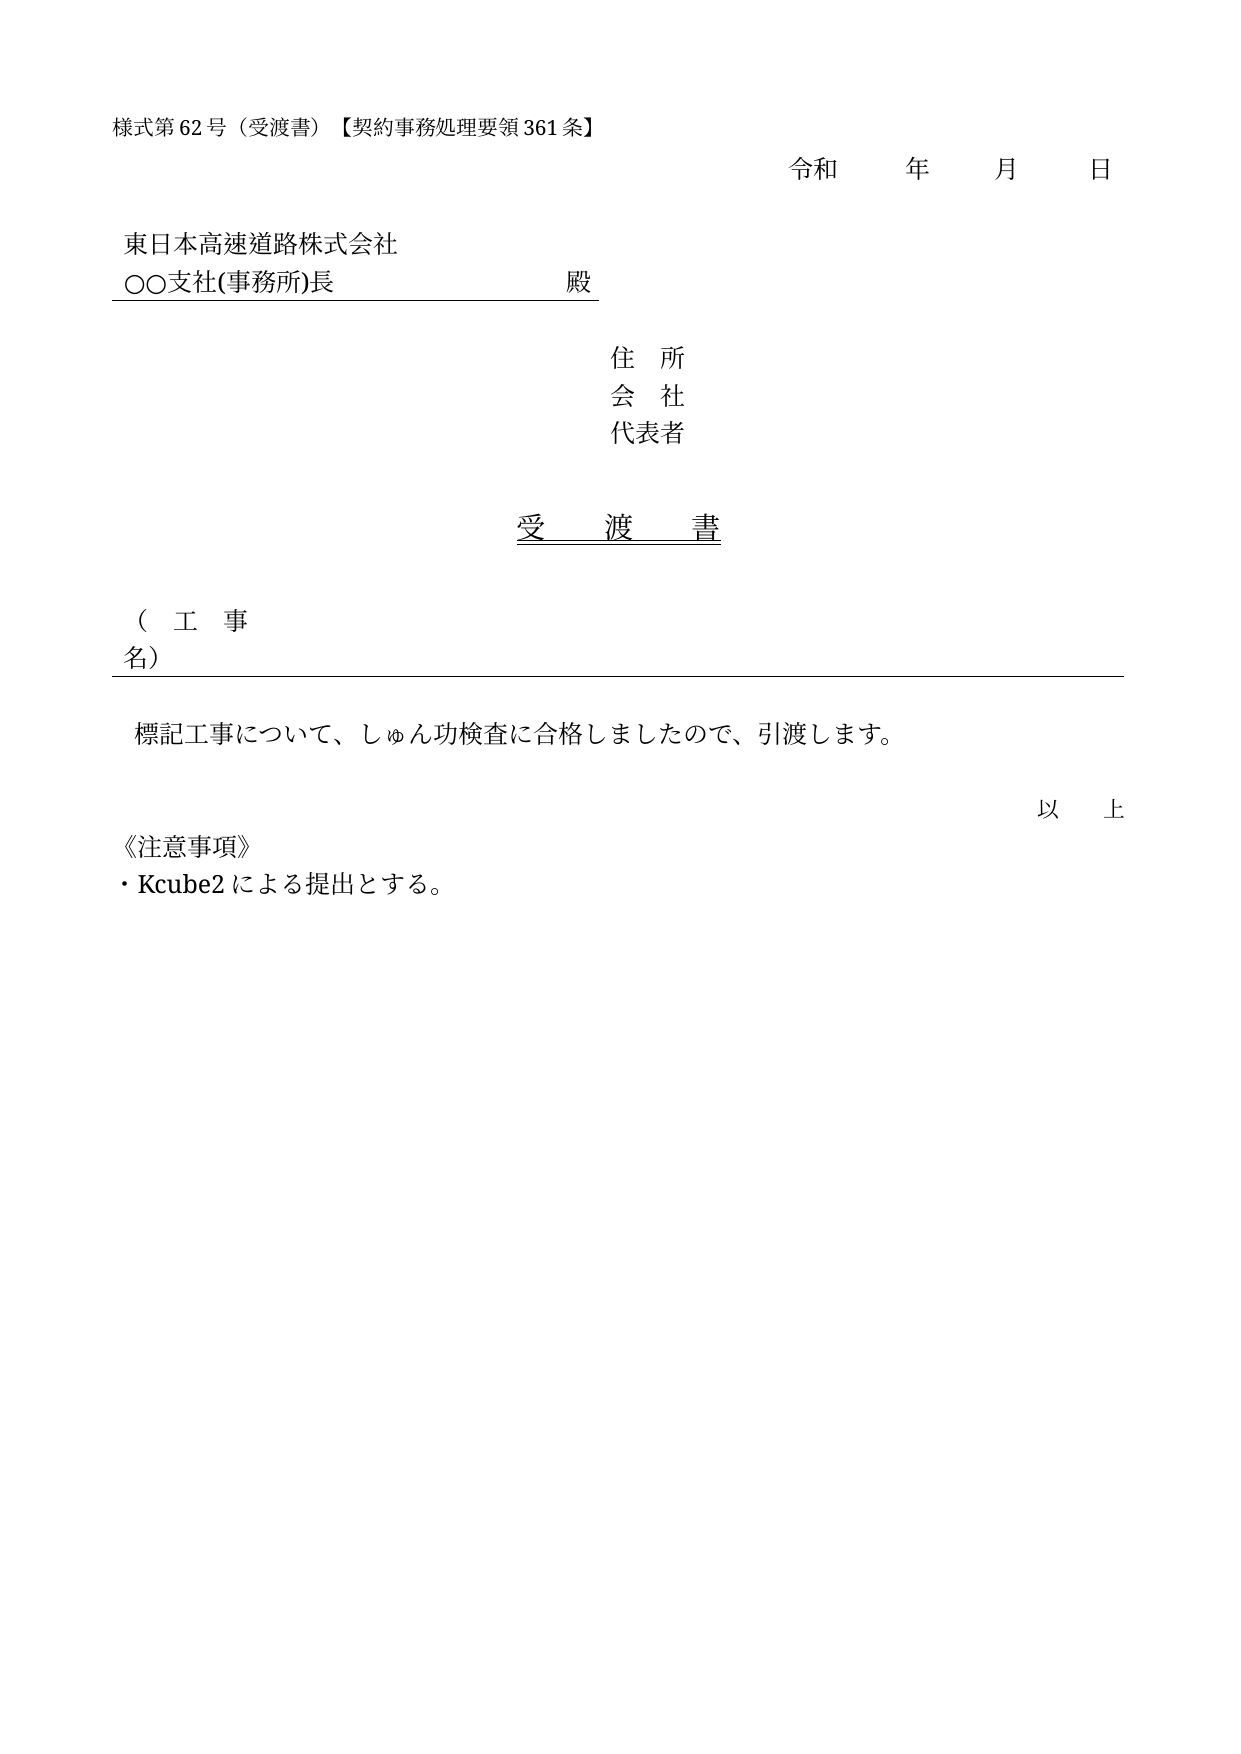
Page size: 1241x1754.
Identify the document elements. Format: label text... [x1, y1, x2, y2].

text 《注意事項》 [112, 827, 1125, 864]
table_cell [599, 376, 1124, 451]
text 受 渡 書 [112, 488, 1125, 563]
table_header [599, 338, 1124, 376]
text ・Kcube2による提出とする。 [112, 864, 1125, 902]
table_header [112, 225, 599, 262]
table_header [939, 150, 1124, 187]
text 様式第62号（受渡書）【契約事務処理要領361条】 [112, 107, 1125, 145]
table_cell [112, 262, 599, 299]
text 標記工事について、しゅん功検査に合格しましたので、引渡します。 [112, 714, 1125, 752]
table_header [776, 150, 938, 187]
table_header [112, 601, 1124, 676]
text 以 上 [112, 789, 1125, 827]
